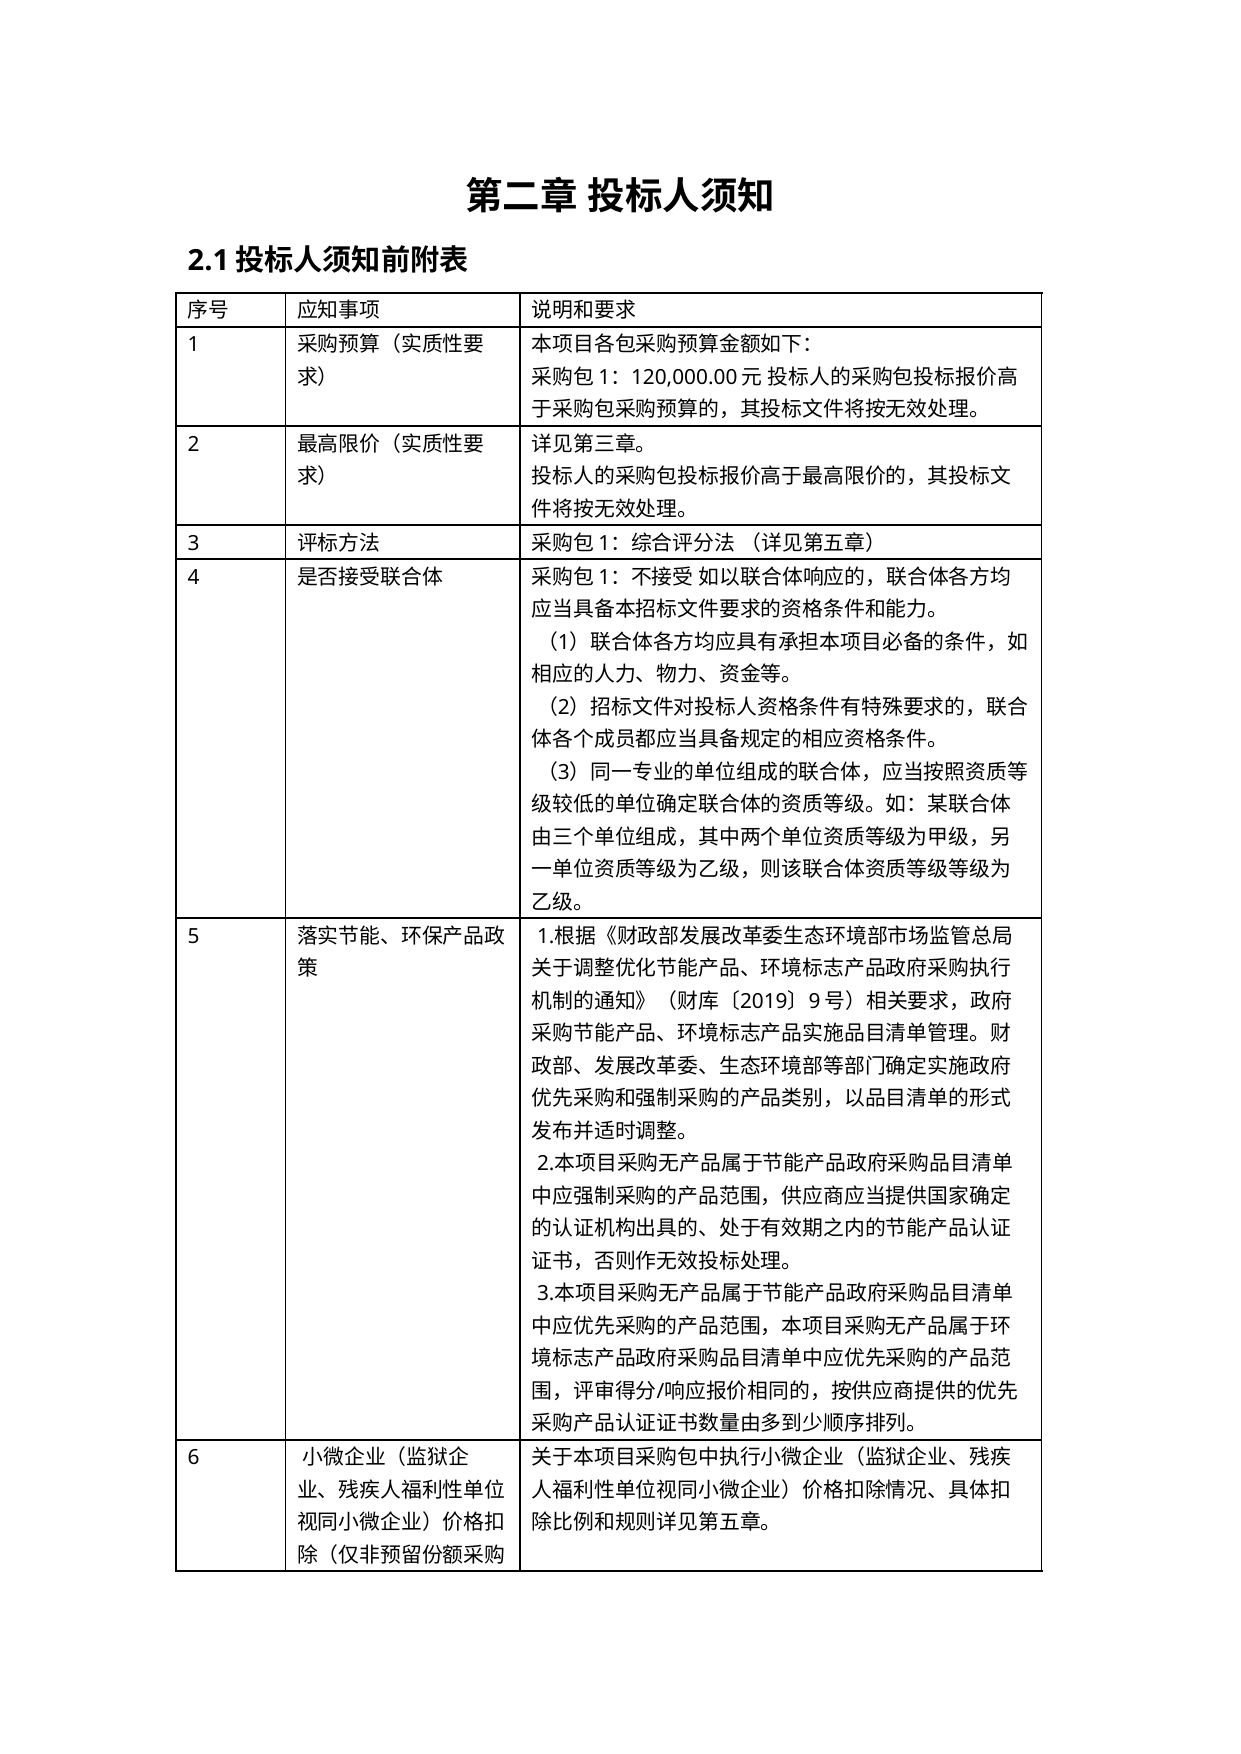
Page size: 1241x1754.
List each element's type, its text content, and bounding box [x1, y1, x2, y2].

table_cell 是否接受联合体 [286, 560, 519, 917]
table_cell 5 [177, 919, 285, 1439]
table_cell 最高限价（实质性要求） [286, 427, 519, 524]
table_cell 采购预算（实质性要求） [286, 328, 519, 425]
table_cell 4 [177, 560, 285, 917]
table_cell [521, 1441, 1041, 1570]
table_cell 6 [177, 1441, 285, 1570]
text 2.1投标人须知前附表 [187, 227, 1053, 292]
text 第二章 投标人须知 [187, 162, 1053, 227]
table_cell 采购包1：不接受 如以联合体响应的，联合体各方均应当具备本招标文件要求的资格条件和能力。 （1）联合体各方均应具有承担本项目必备的条件，如相应的人力、物力、资金等。 （2）招标文件对投标人资格条件有特殊要求的，联合体各个成员都应当具备规定的相应资格条件。 （3）同一专业的单位组成的联合体，应当按照资质等级较低的单位确定联合体的资质等级。如：某联合体由三个单位组成，其中两个单位资质等级为甲级，另一单位资质等级为乙级，则该联合体资质等级等级为乙级。 [521, 560, 1041, 917]
table_cell 落实节能、环保产品政策 [286, 919, 519, 1439]
table_cell 采购包1：综合评分法 （详见第五章） [521, 526, 1041, 558]
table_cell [286, 1441, 519, 1570]
table_header 序号 [177, 294, 285, 326]
table_cell 本项目各包采购预算金额如下： 采购包1：120,000.00元 投标人的采购包投标报价高于采购包采购预算的，其投标文件将按无效处理。 [521, 328, 1041, 425]
table_cell 1 [177, 328, 285, 425]
table_cell 1.根据《财政部发展改革委生态环境部市场监管总局关于调整优化节能产品、环境标志产品政府采购执行机制的通知》（财库〔2019〕9号）相关要求，政府采购节能产品、环境标志产品实施品目清单管理。财政部、发展改革委、生态环境部等部门确定实施政府优先采购和强制采购的产品类别，以品目清单的形式发布并适时调整。 2.本项目采购无产品属于节能产品政府采购品目清单中应强制采购的产品范围，供应商应当提供国家确定的认证机构出具的、处于有效期之内的节能产品认证证书，否则作无效投标处理。 3.本项目采购无产品属于节能产品政府采购品目清单中应优先采购的产品范围，本项目采购无产品属于环境标志产品政府采购品目清单中应优先采购的产品范围，评审得分/响应报价相同的，按供应商提供的优先采购产品认证证书数量由多到少顺序排列。 [521, 919, 1041, 1439]
table_header 说明和要求 [521, 294, 1041, 326]
table_header 应知事项 [286, 294, 519, 326]
table_cell 评标方法 [286, 526, 519, 558]
table_cell 3 [177, 526, 285, 558]
table_cell 详见第三章。 投标人的采购包投标报价高于最高限价的，其投标文件将按无效处理。 [521, 427, 1041, 524]
table_cell 2 [177, 427, 285, 524]
